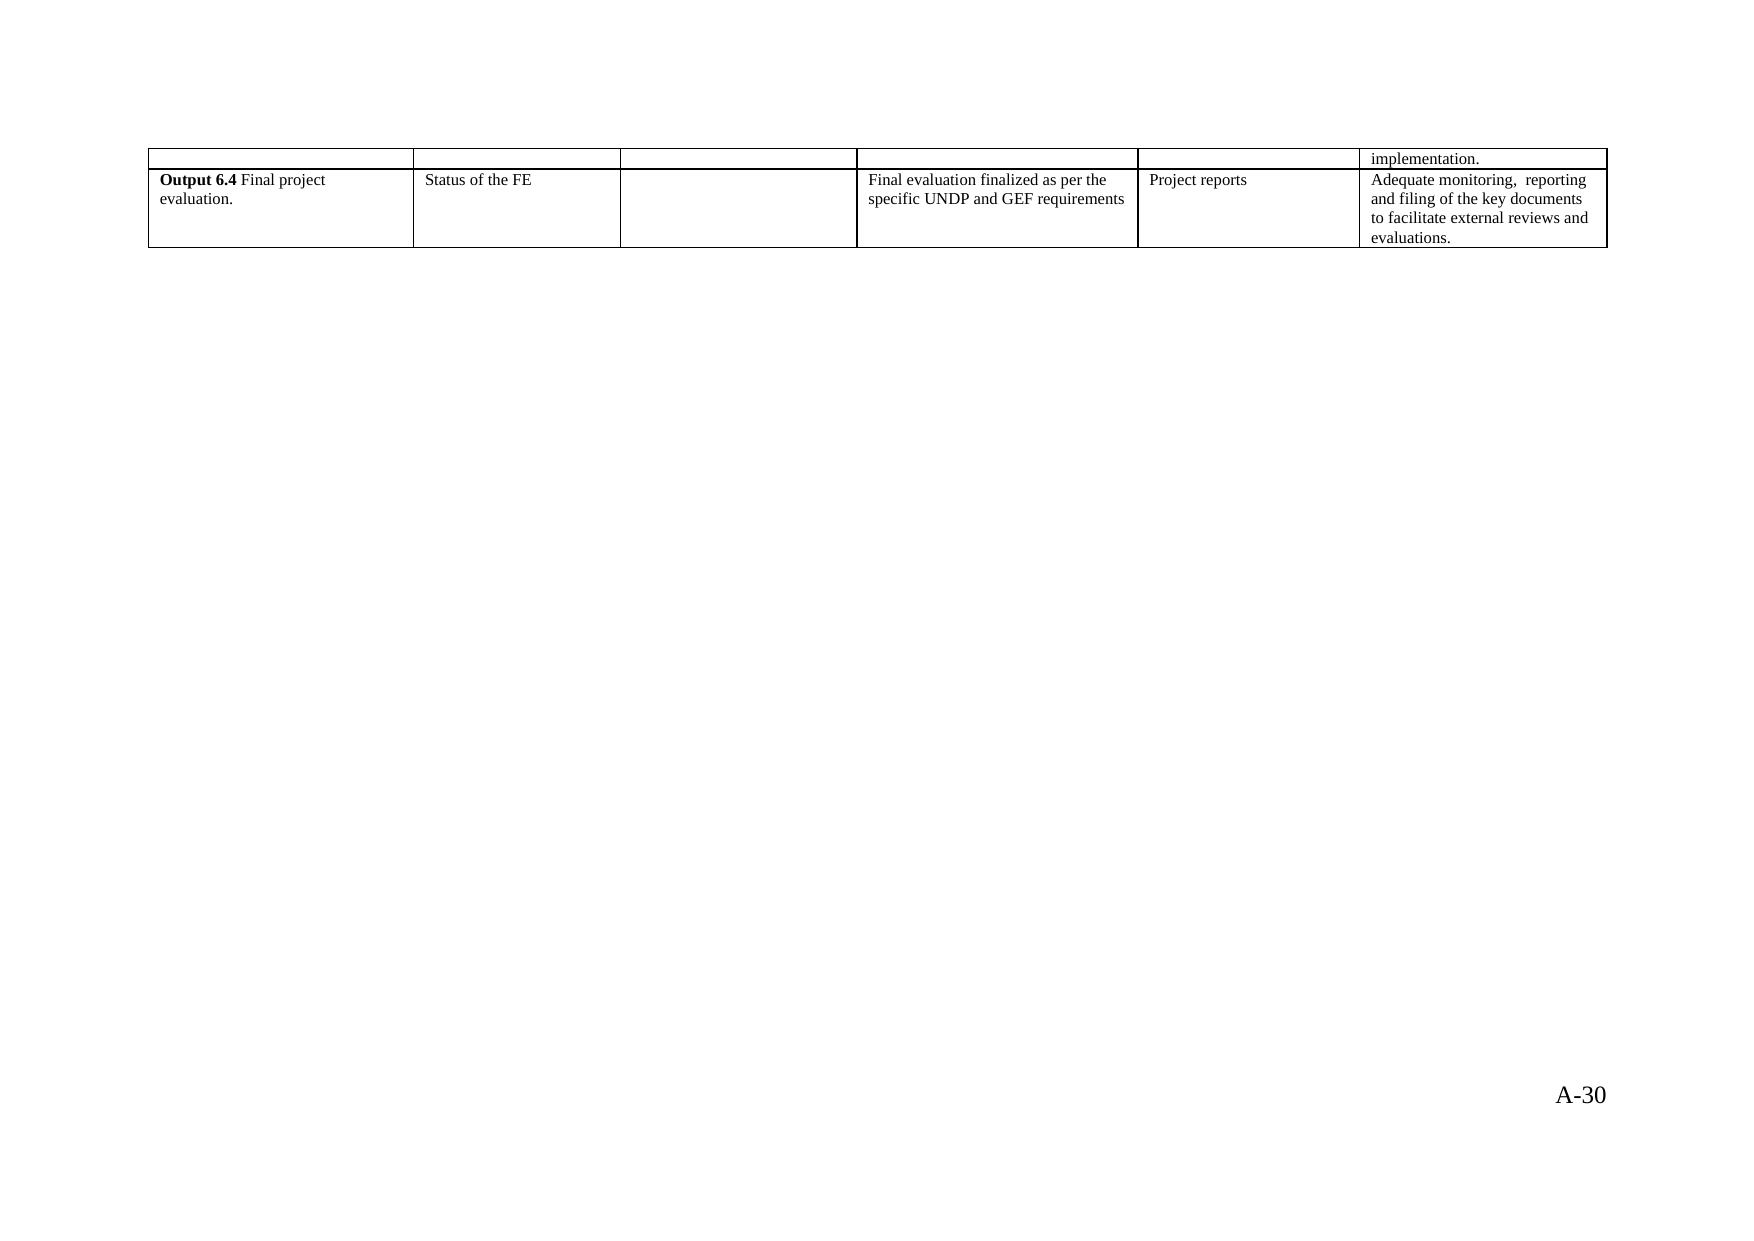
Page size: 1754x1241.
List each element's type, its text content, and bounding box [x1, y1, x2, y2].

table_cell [149, 149, 413, 168]
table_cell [621, 149, 856, 168]
table_cell Final evaluation finalized as per the specific UNDP and GEF requirements [858, 170, 1137, 247]
table_cell Status of the FE [414, 170, 620, 247]
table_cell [858, 149, 1137, 168]
table_cell [621, 170, 856, 247]
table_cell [1139, 149, 1359, 168]
table_cell Project reports [1139, 170, 1359, 247]
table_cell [414, 149, 620, 168]
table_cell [1360, 149, 1606, 168]
table_cell Output 6.4 Final project evaluation. [149, 170, 413, 247]
table_cell Adequate monitoring, reporting and filing of the key documents to facilitate external reviews and evaluations. [1360, 170, 1606, 247]
